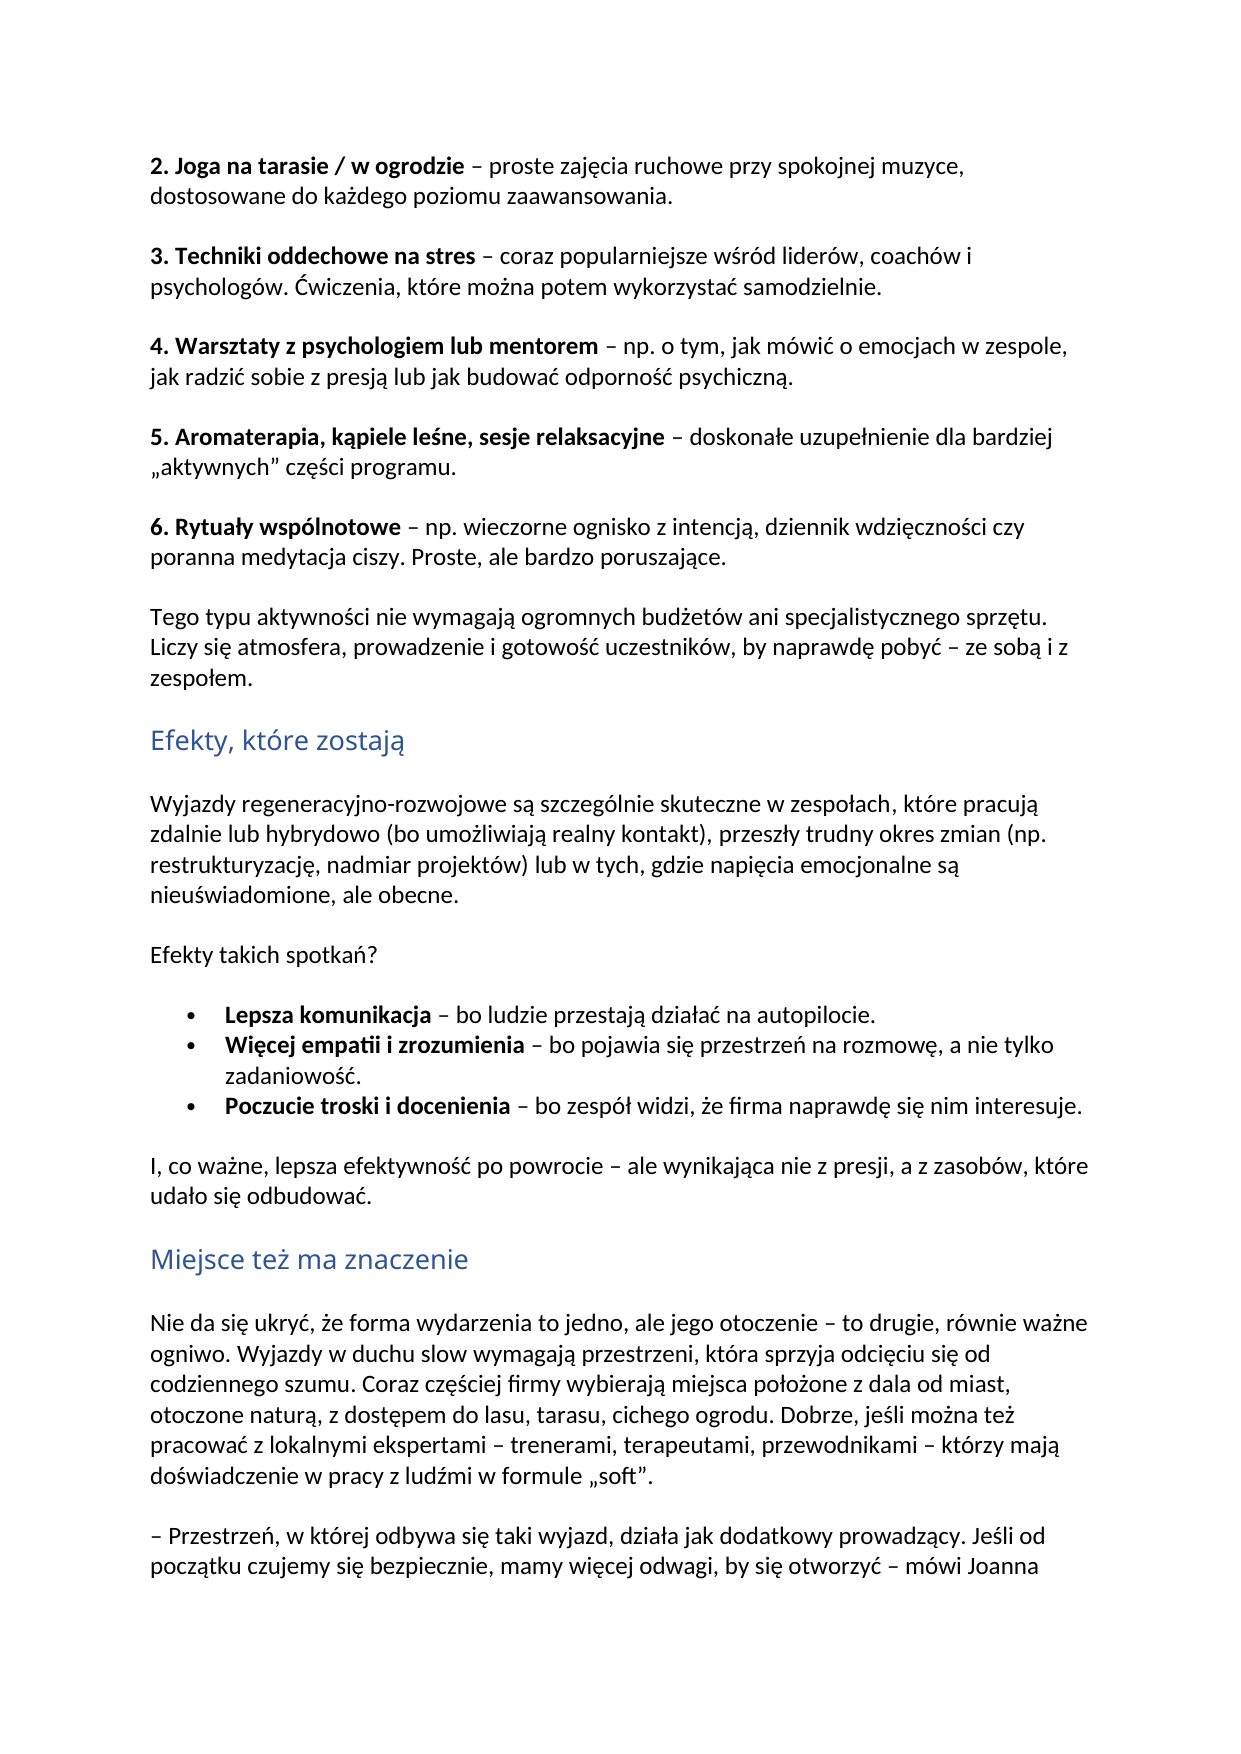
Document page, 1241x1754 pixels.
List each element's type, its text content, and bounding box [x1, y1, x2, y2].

text Miejsce też ma znaczenie Nie da się ukryć, że forma wydarzenia to jedno, ale jego otoczenie – to drugie, równie ważne ogniwo. Wyjazdy w duchu slow wymagają przestrzeni, która sprzyja odcięciu się od codziennego szumu. Coraz częściej firmy wybierają miejsca położone z dala od miast, otoczone naturą, z dostępem do lasu, tarasu, cichego ogrodu. Dobrze, jeśli można też pracować z lokalnymi ekspertami – trenerami, terapeutami, przewodnikami – którzy mają doświadczenie w pracy z ludźmi w formule „soft”. [150, 1240, 1090, 1491]
subtitle Efekty, które zostają [150, 722, 1090, 759]
text 4. Warsztaty z psychologiem lub mentorem – np. o tym, jak mówić o emocjach w zespole, jak radzić sobie z presją lub jak budować odporność psychiczną. [150, 330, 1090, 391]
text Efekty takich spotkań? [150, 939, 1090, 969]
text Wyjazdy regeneracyjno-rozwojowe są szczególnie skuteczne w zespołach, które pracują zdalnie lub hybrydowo (bo umożliwiają realny kontakt), przeszły trudny okres zmian (np. restrukturyzację, nadmiar projektów) lub w tych, gdzie napięcia emocjonalne są nieuświadomione, ale obecne. [150, 788, 1090, 910]
text 3. Techniki oddechowe na stres – coraz popularniejsze wśród liderów, coachów i psychologów. Ćwiczenia, które można potem wykorzystać samodzielnie. [150, 240, 1090, 301]
text Tego typu aktywności nie wymagają ogromnych budżetów ani specjalistycznego sprzętu. Liczy się atmosfera, prowadzenie i gotowość uczestników, by naprawdę pobyć – ze sobą i z zespołem. [150, 601, 1090, 693]
text 6. Rytuały wspólnotowe – np. wieczorne ognisko z intencją, dziennik wdzięczności czy poranna medytacja ciszy. Proste, ale bardzo poruszające. [150, 511, 1090, 572]
text 2. Joga na tarasie / w ogrodzie – proste zajęcia ruchowe przy spokojnej muzyce, dostosowane do każdego poziomu zaawansowania. [150, 150, 1090, 211]
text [150, 1520, 1090, 1581]
text 5. Aromaterapia, kąpiele leśne, sesje relaksacyjne – doskonałe uzupełnienie dla bardziej „aktywnych” części programu. [150, 421, 1090, 482]
list Lepsza komunikacja – bo ludzie przestają działać na autopilocie. [187, 999, 1090, 1029]
text I, co ważne, lepsza efektywność po powrocie – ale wynikająca nie z presji, a z zasobów, które udało się odbudować. [150, 1150, 1090, 1211]
list Więcej empatii i zrozumienia – bo pojawia się przestrzeń na rozmowę, a nie tylko zadaniowość. [187, 1029, 1090, 1090]
list Poczucie troski i docenienia – bo zespół widzi, że firma naprawdę się nim interesuje. [187, 1090, 1090, 1121]
